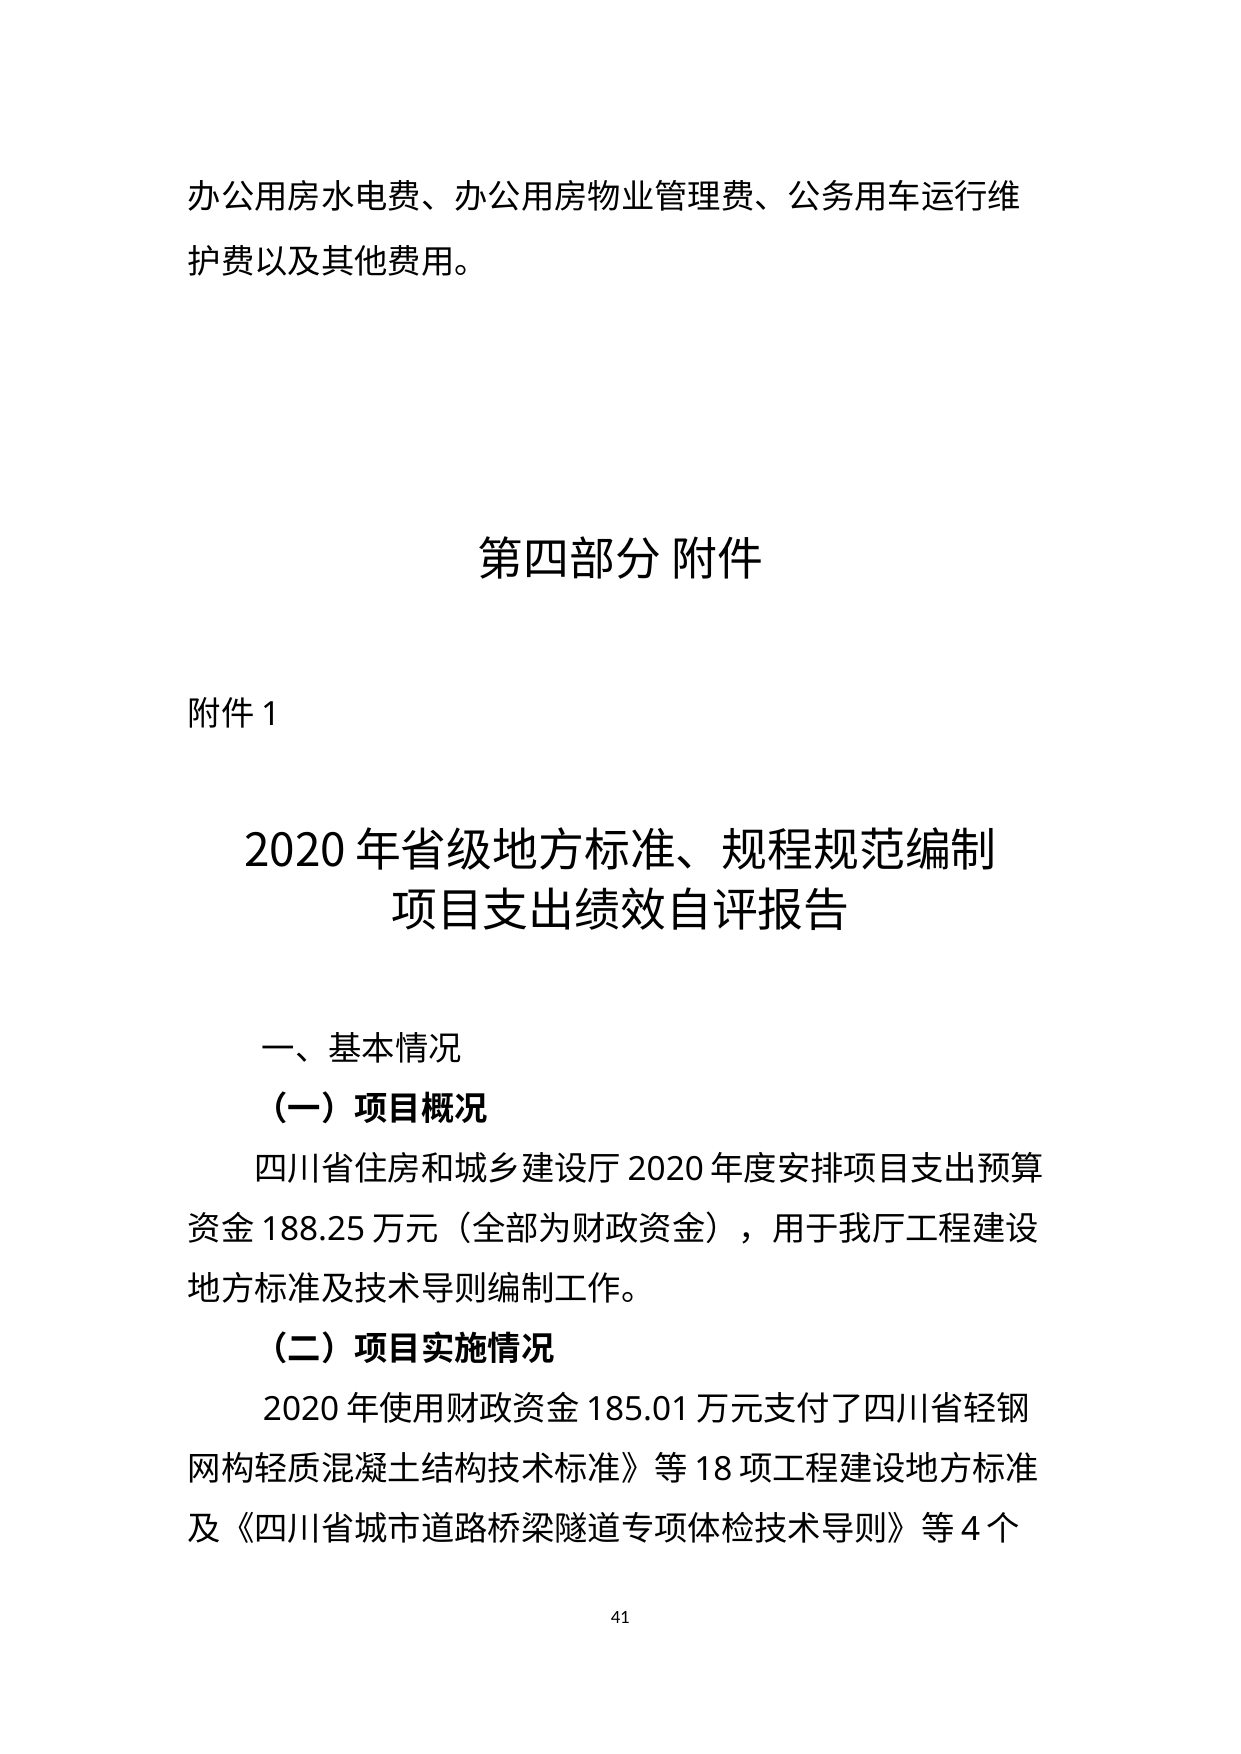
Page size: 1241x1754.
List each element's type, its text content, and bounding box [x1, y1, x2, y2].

text 项目支出绩效自评报告 [187, 878, 1053, 938]
text 四川省住房和城乡建设厅2020年度安排项目支出预算资金188.25万元（全部为财政资金），用于我厅工程建设地方标准及技术导则编制工作。 [187, 1133, 1053, 1313]
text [187, 162, 1053, 292]
text 第四部分 附件 [187, 506, 1053, 604]
text 2020年省级地方标准、规程规范编制 [187, 818, 1053, 878]
text 附件1 [187, 678, 1053, 743]
text （一）项目概况 [187, 1073, 1053, 1133]
text 一、基本情况 [253, 1013, 1053, 1073]
text （二）项目实施情况 [187, 1313, 1053, 1373]
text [187, 1373, 1053, 1553]
